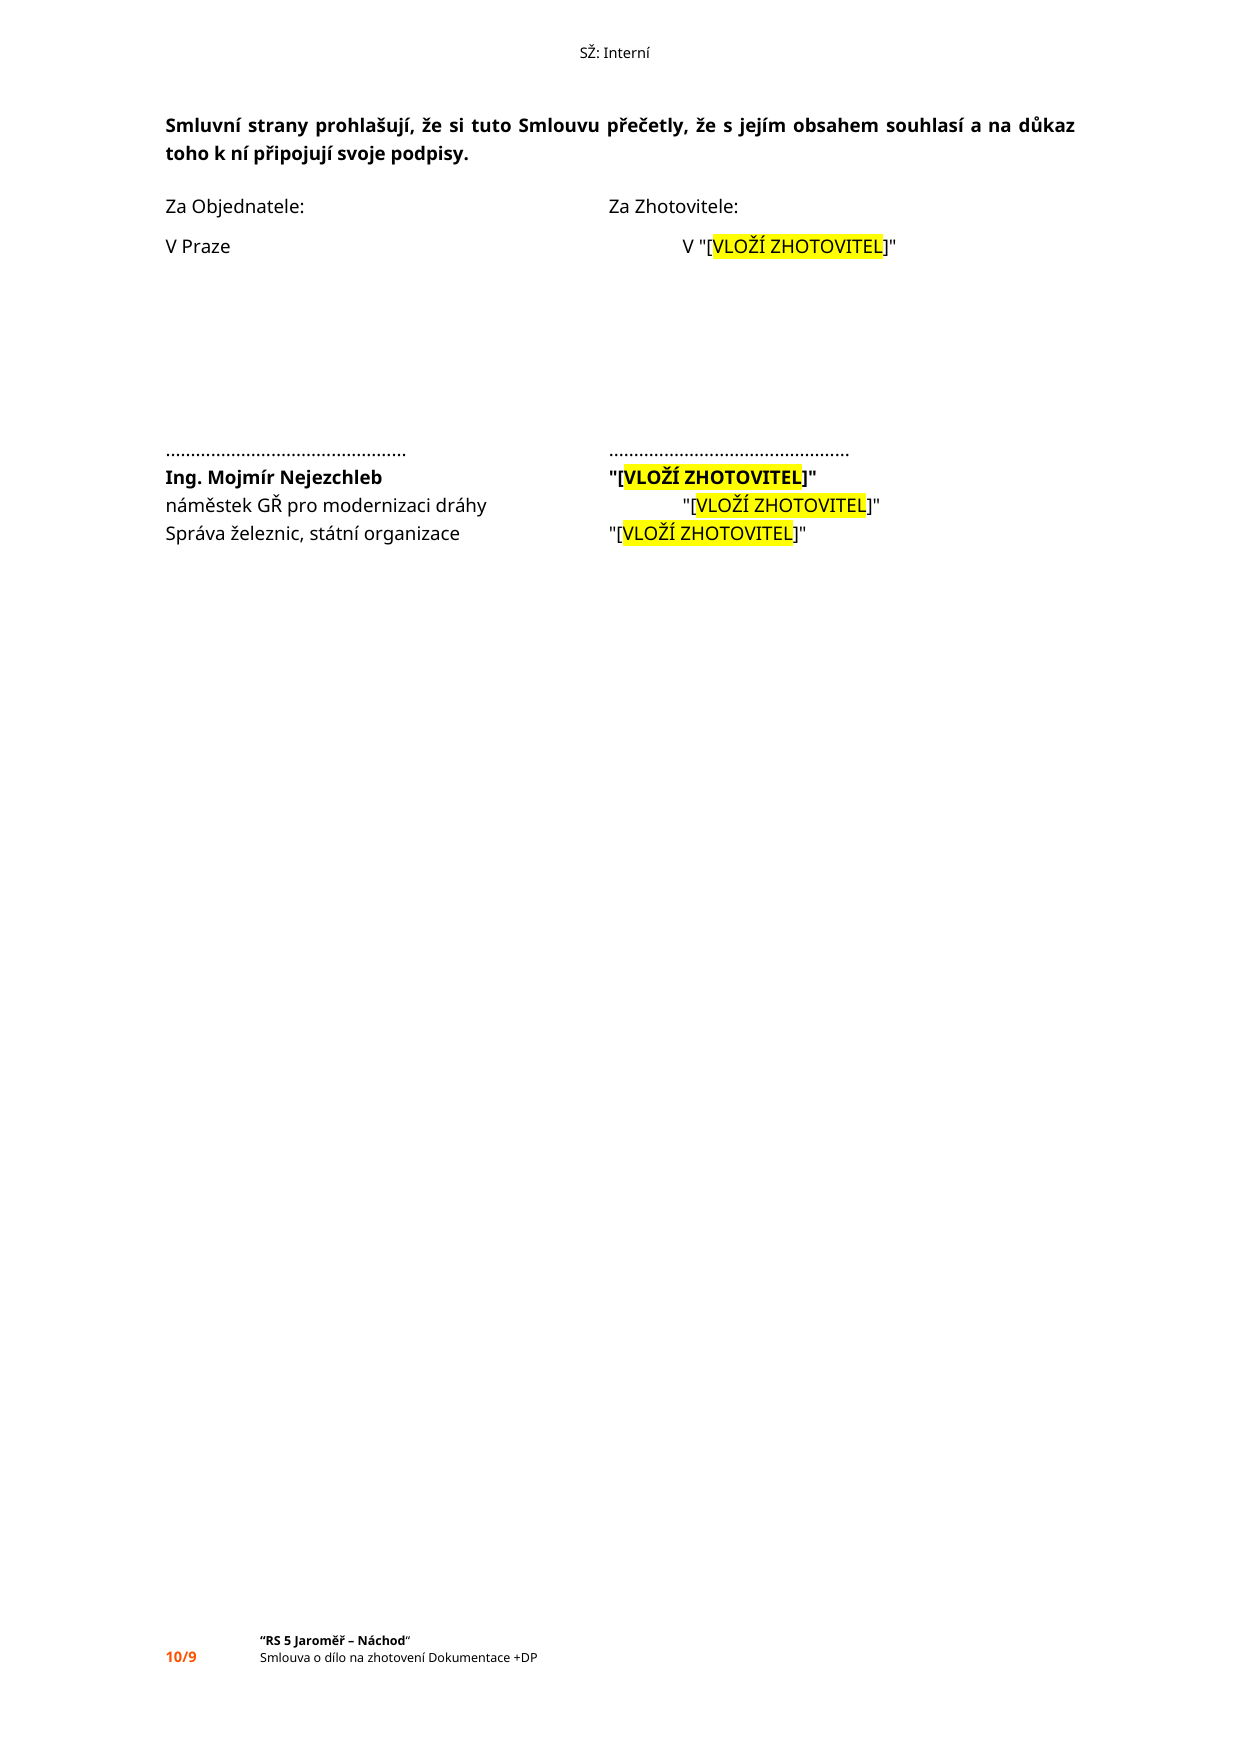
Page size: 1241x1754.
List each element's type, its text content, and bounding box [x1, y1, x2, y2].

text Ing. Mojmír Nejezchleb "[VLOŽÍ ZHOTOVITEL]" [165, 464, 624, 490]
text V Praze V "[VLOŽÍ ZHOTOVITEL]" [883, 234, 1075, 259]
text Za Objednatele: Za Zhotovitele: [165, 193, 1075, 219]
text V Praze V "[VLOŽÍ ZHOTOVITEL]" [165, 234, 713, 259]
text Smluvní strany prohlašují, že si tuto Smlouvu přečetly, že s jejím obsahem souhlasí a na důkaz toho k ní připojují svoje podpisy. [165, 112, 1075, 166]
text Ing. Mojmír Nejezchleb "[VLOŽÍ ZHOTOVITEL]" [802, 464, 1075, 490]
text ................................................ ................................................ [165, 436, 1075, 462]
text Správa železnic, státní organizace "[VLOŽÍ ZHOTOVITEL]" [165, 520, 623, 546]
text náměstek GŘ pro modernizaci dráhy "[VLOŽÍ ZHOTOVITEL]" [165, 492, 1075, 518]
text Správa železnic, státní organizace "[VLOŽÍ ZHOTOVITEL]" [793, 520, 1075, 546]
